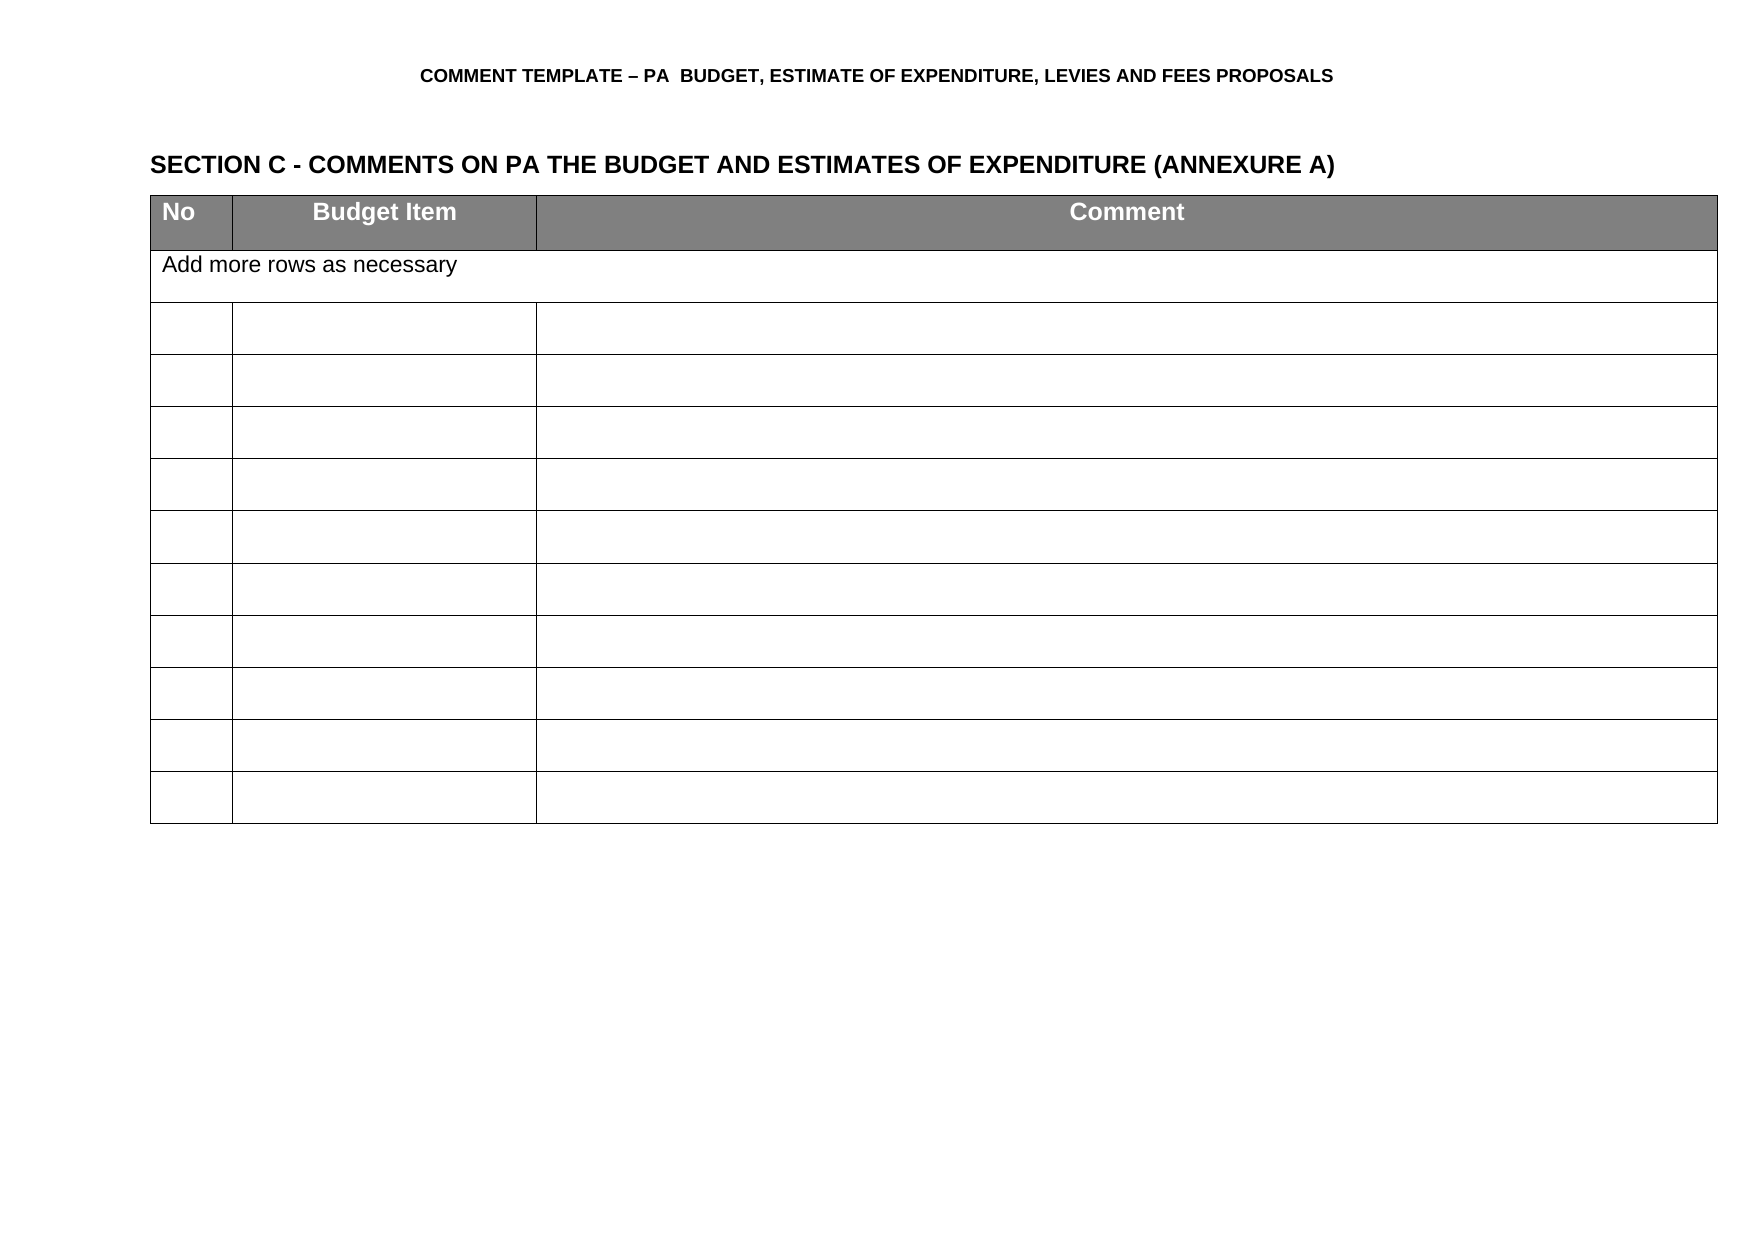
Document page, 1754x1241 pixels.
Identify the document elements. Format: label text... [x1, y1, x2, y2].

table_cell [151, 407, 232, 458]
table_cell [151, 459, 232, 510]
table_cell [151, 720, 232, 771]
table_cell [233, 720, 536, 771]
table_cell [537, 303, 1717, 354]
table_cell [151, 616, 232, 667]
table_cell [233, 668, 536, 719]
table_header Budget Item [233, 196, 536, 250]
table_cell [233, 303, 536, 354]
table_cell [537, 407, 1717, 458]
table_cell [537, 720, 1717, 771]
table_cell [233, 407, 536, 458]
table_cell [537, 772, 1717, 823]
table_cell [151, 511, 232, 562]
table_cell [233, 772, 536, 823]
table_cell [537, 355, 1717, 406]
table_cell [233, 616, 536, 667]
table_cell [233, 355, 536, 406]
table_cell [151, 303, 232, 354]
table_header Comment [537, 196, 1717, 250]
table_cell [151, 564, 232, 614]
table_cell [537, 668, 1717, 719]
table_cell [151, 668, 232, 719]
table_header No [151, 196, 232, 250]
subtitle SECTION C - COMMENTS ON PA THE BUDGET AND ESTIMATES OF EXPENDITURE (ANNEXURE A) [150, 150, 1604, 179]
table_cell [151, 355, 232, 406]
table_cell [233, 511, 536, 562]
table_cell [537, 459, 1717, 510]
table_cell [233, 564, 536, 614]
table_cell [537, 511, 1717, 562]
table_cell [537, 564, 1717, 614]
table_cell [537, 616, 1717, 667]
table_cell [233, 459, 536, 510]
table_cell [151, 772, 232, 823]
table_cell Add more rows as necessary [151, 251, 1717, 302]
